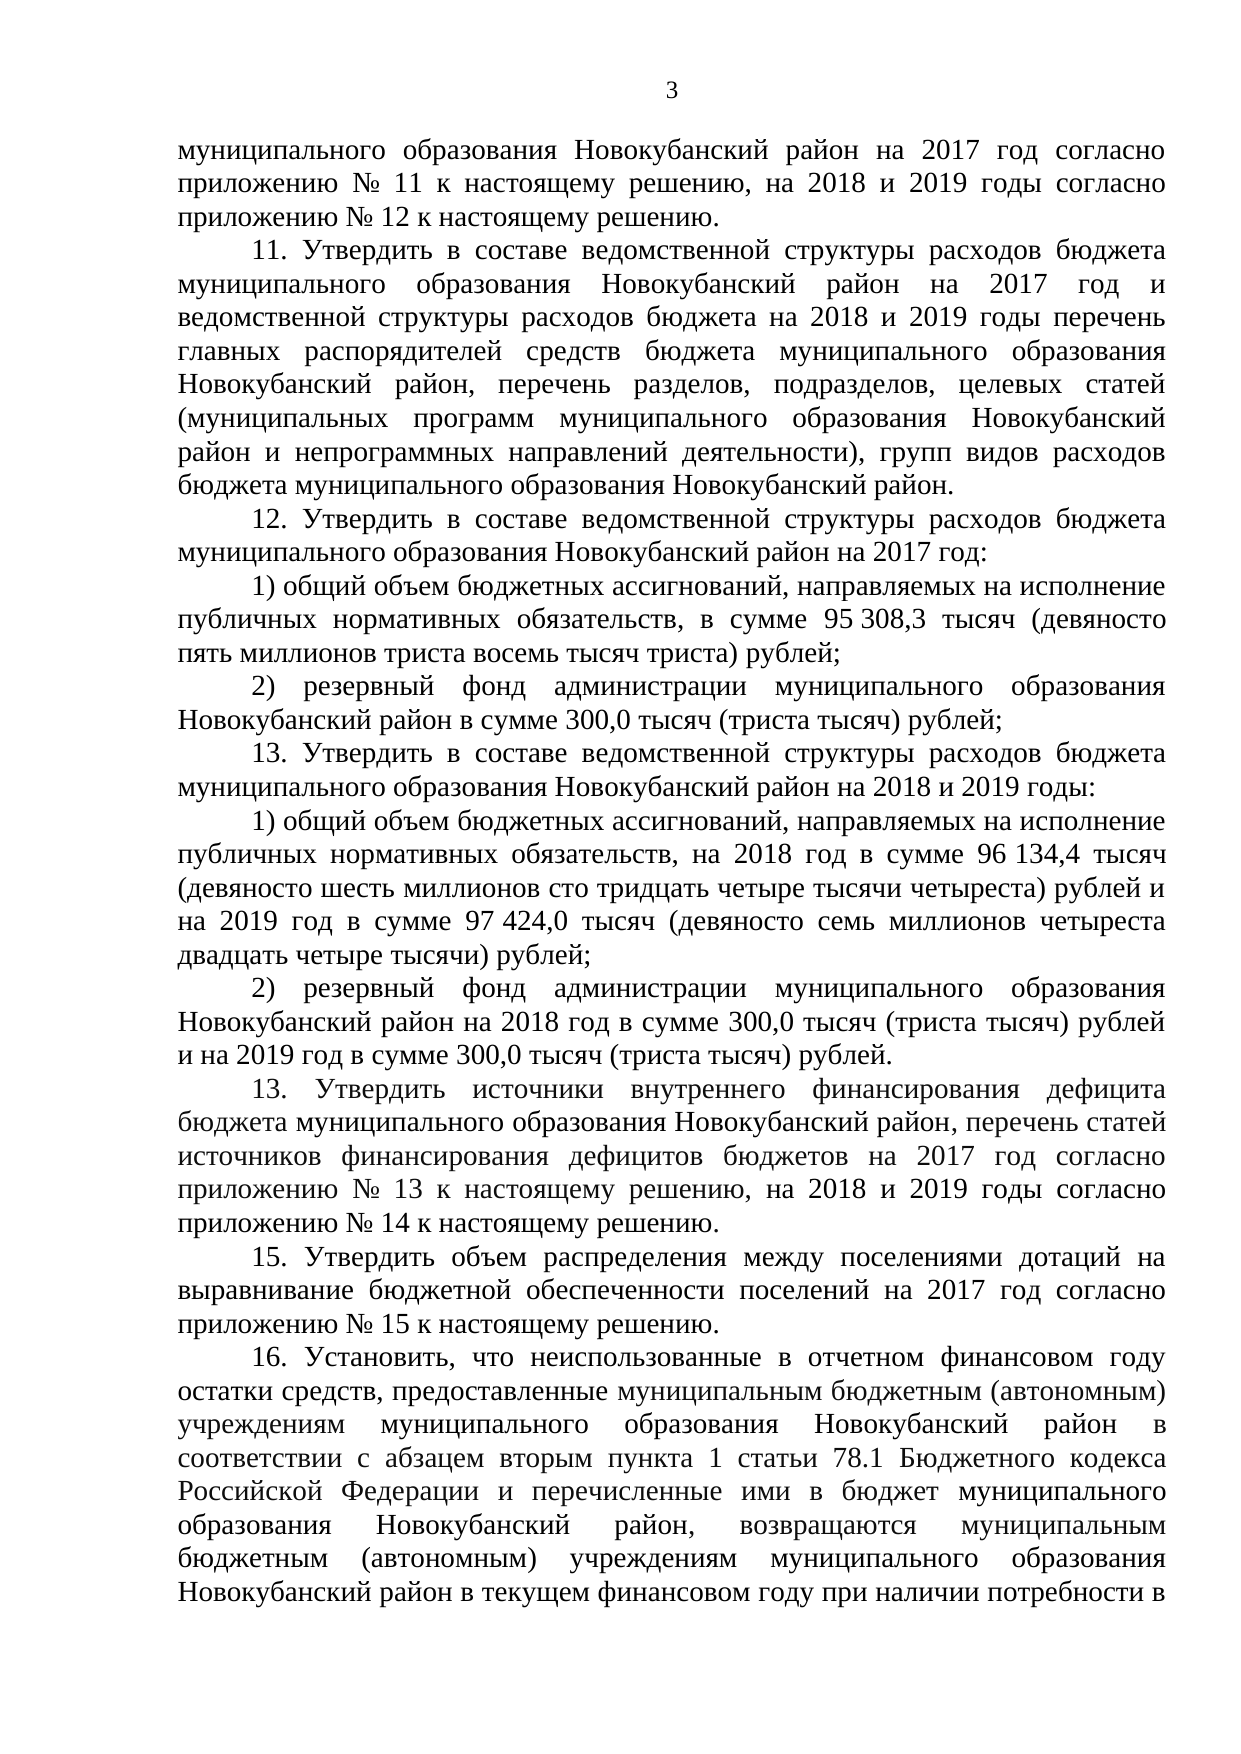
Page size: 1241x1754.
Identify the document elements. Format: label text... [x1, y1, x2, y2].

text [177, 1339, 1167, 1608]
text 11. Утвердить в составе ведомственной структуры расходов бюджета муниципального образования Новокубанский район на 2017 год и ведомственной структуры расходов бюджета на 2018 и 2019 годы перечень главных распорядителей средств бюджета муниципального образования Новокубанский район, перечень разделов, подразделов, целевых статей (муниципальных программ муниципального образования Новокубанский район и непрограммных направлений деятельности), групп видов расходов бюджета муниципального образования Новокубанский район. [177, 232, 1167, 501]
text 2) резервный фонд администрации муниципального образования Новокубанский район в сумме 300,0 тысяч (триста тысяч) рублей; [177, 668, 1167, 736]
text 2) резервный фонд администрации муниципального образования Новокубанский район на 2018 год в сумме 300,0 тысяч (триста тысяч) рублей и на 2019 год в сумме 300,0 тысяч (триста тысяч) рублей. [177, 970, 1167, 1071]
text 15. Утвердить объем распределения между поселениями дотаций на выравнивание бюджетной обеспеченности поселений на 2017 год согласно приложению № 15 к настоящему решению. [177, 1239, 1167, 1339]
text 13. Утвердить источники внутреннего финансирования дефицита бюджета муниципального образования Новокубанский район, перечень статей источников финансирования дефицитов бюджетов на 2017 год согласно приложению № 13 к настоящему решению, на 2018 и 2019 годы согласно приложению № 14 к настоящему решению. [177, 1071, 1167, 1239]
text 1) общий объем бюджетных ассигнований, направляемых на исполнение публичных нормативных обязательств, на 2018 год в сумме 96 134,4 тысяч (девяносто шесть миллионов сто тридцать четыре тысячи четыреста) рублей и на 2019 год в сумме 97 424,0 тысяч (девяносто семь миллионов четыреста двадцать четыре тысячи) рублей; [177, 803, 1167, 970]
text 12. Утвердить в составе ведомственной структуры расходов бюджета муниципального образования Новокубанский район на 2017 год: [177, 501, 1167, 568]
text 1) общий объем бюджетных ассигнований, направляемых на исполнение публичных нормативных обязательств, в сумме 95 308,3 тысяч (девяносто пять миллионов триста восемь тысяч триста) рублей; [177, 568, 1167, 668]
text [177, 132, 1167, 232]
text 13. Утвердить в составе ведомственной структуры расходов бюджета муниципального образования Новокубанский район на 2018 и 2019 годы: [177, 736, 1167, 803]
